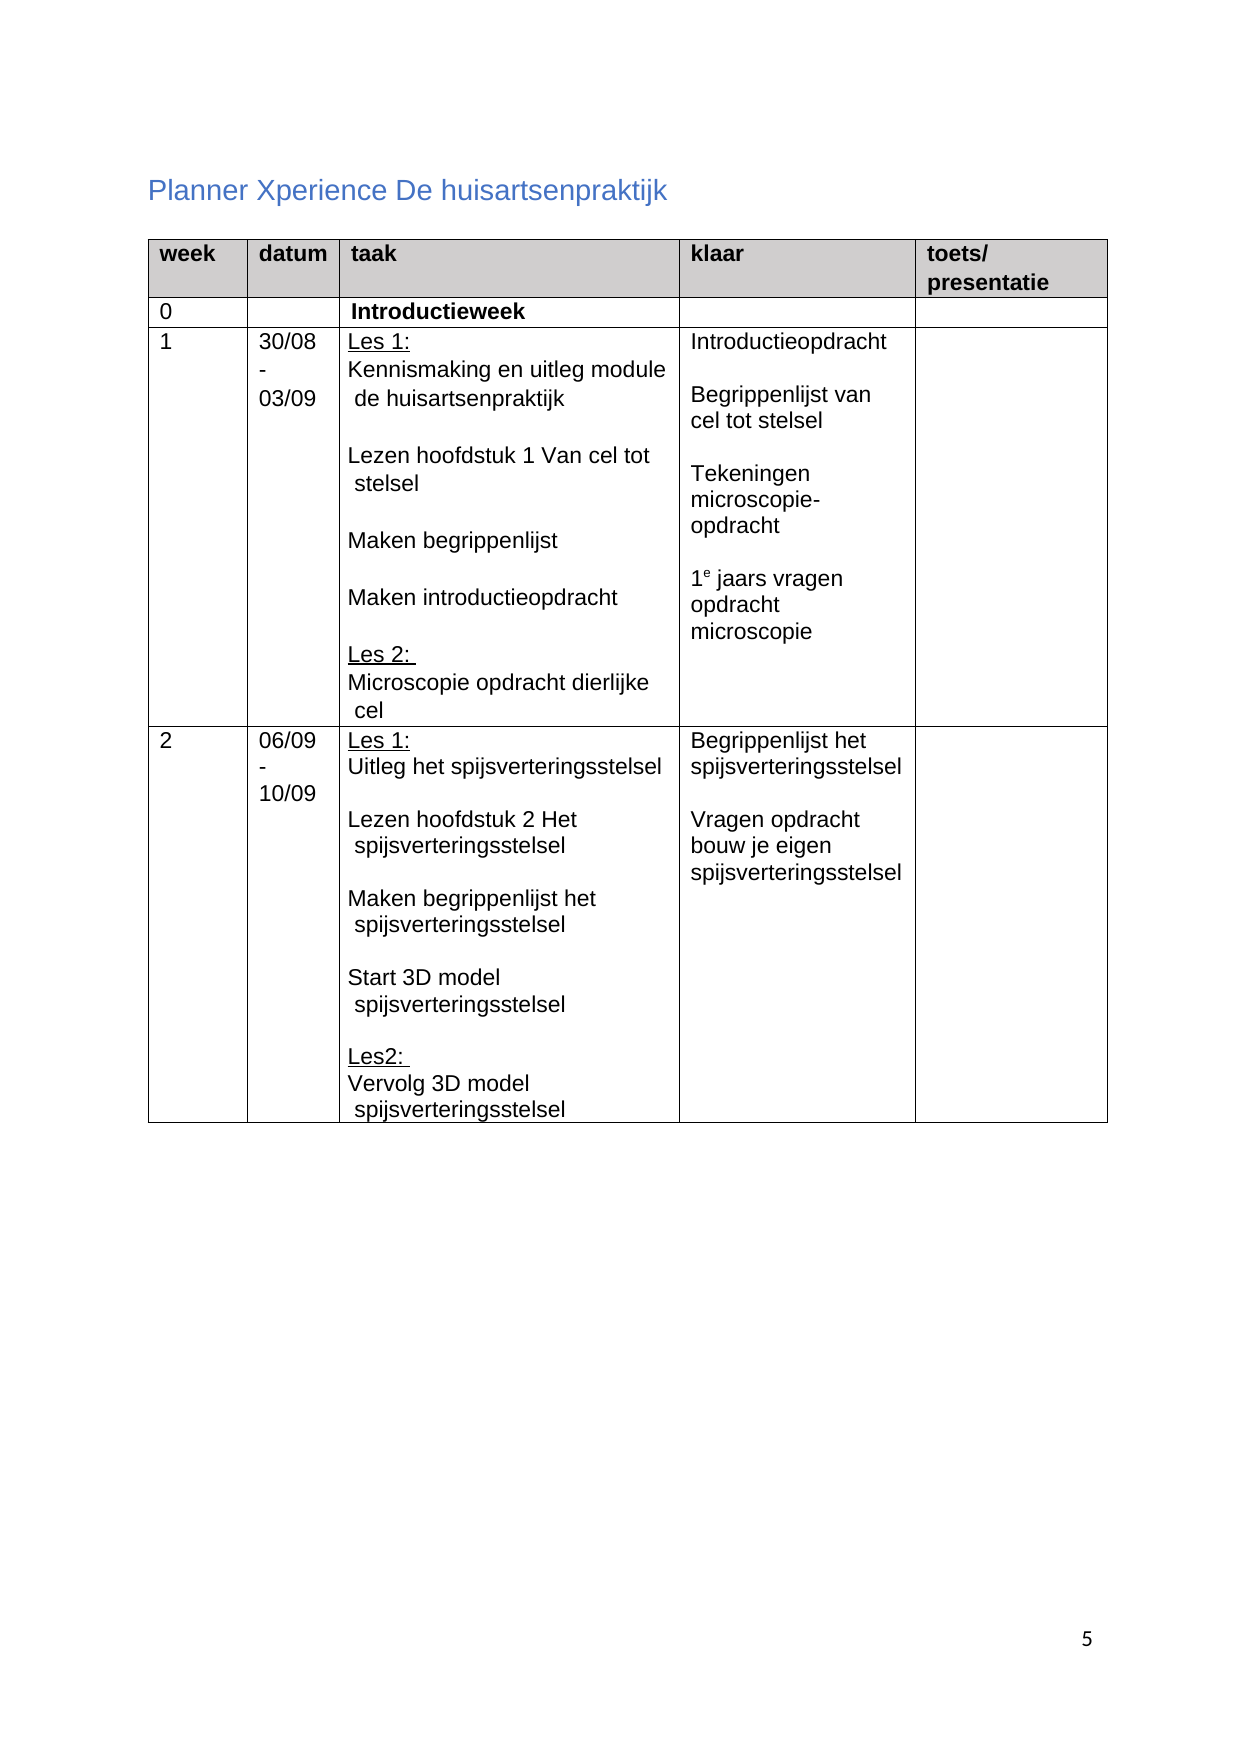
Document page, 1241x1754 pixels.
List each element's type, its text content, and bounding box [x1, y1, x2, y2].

table_cell Introductieweek [340, 298, 679, 327]
table_cell 30/08 - 03/09 [248, 328, 339, 726]
table_cell [916, 727, 1107, 1122]
table_cell 0 [149, 298, 247, 327]
table_cell [680, 298, 915, 327]
table_header datum [248, 240, 339, 297]
table_cell [916, 328, 1107, 726]
table_header week [149, 240, 247, 297]
table_cell 2 [149, 727, 247, 1122]
table_header taak [340, 240, 679, 297]
table_cell Begrippenlijst het spijsverteringsstelsel Vragen opdracht bouw je eigen spijsverteringsstelsel [680, 727, 915, 1122]
table_cell Introductieopdracht Begrippenlijst van cel tot stelsel Tekeningen microscopie- opdracht 1e jaars vragen opdracht microscopie [680, 328, 915, 726]
subtitle Planner Xperience De huisartsenpraktijk [148, 173, 1093, 206]
table_header toets/ presentatie [916, 240, 1107, 297]
table_cell [916, 298, 1107, 327]
table_cell [248, 298, 339, 327]
table_header klaar [680, 240, 915, 297]
table_cell Les 1: Uitleg het spijsverteringsstelsel Lezen hoofdstuk 2 Het spijsverteringsstelsel Maken begrippenlijst het spijsverteringsstelsel Start 3D model spijsverteringsstelsel Les2: Vervolg 3D model spijsverteringsstelsel [340, 727, 679, 1122]
table_cell 1 [149, 328, 247, 726]
table_cell 06/09 - 10/09 [248, 727, 339, 1122]
table_cell Les 1: Kennismaking en uitleg module de huisartsenpraktijk Lezen hoofdstuk 1 Van cel tot stelsel Maken begrippenlijst Maken introductieopdracht Les 2: Microscopie opdracht dierlijke cel [340, 328, 679, 726]
